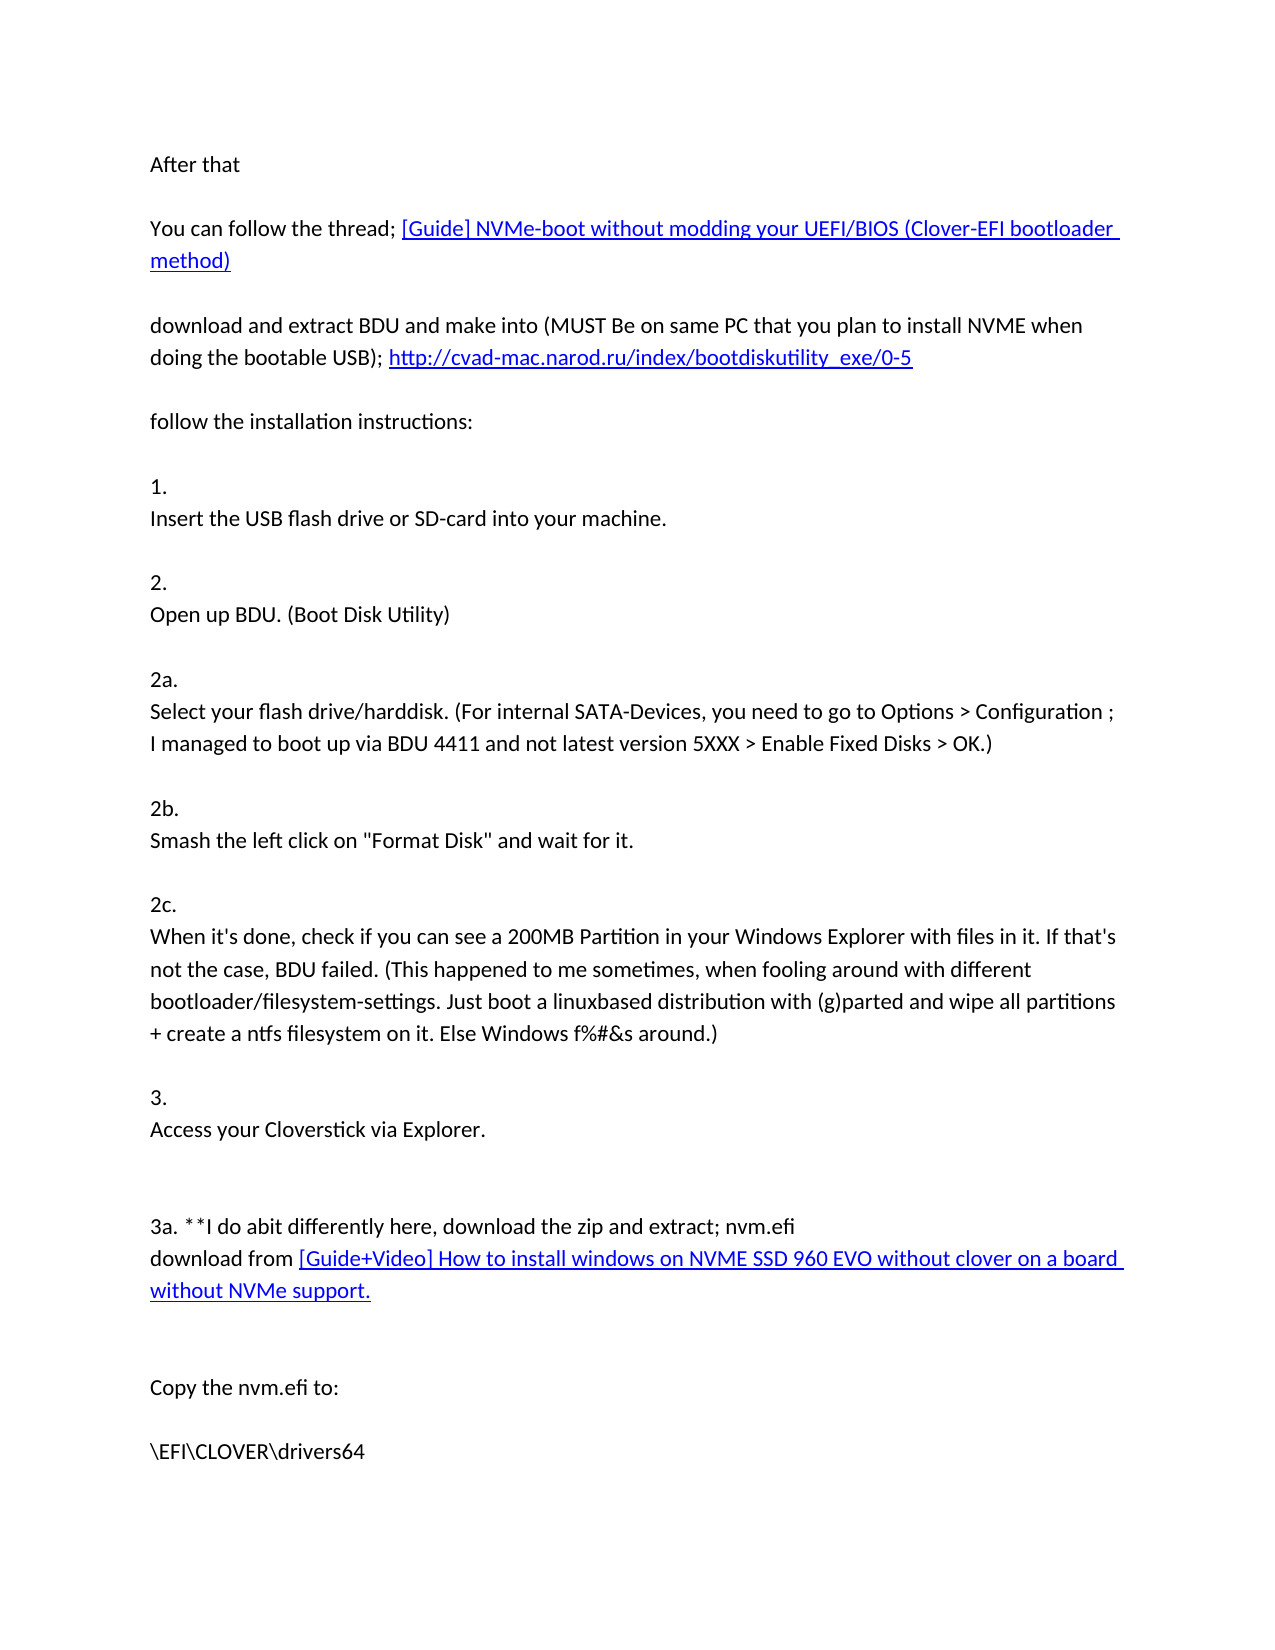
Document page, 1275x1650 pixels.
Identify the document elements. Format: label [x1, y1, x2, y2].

text [150, 150, 1125, 1498]
